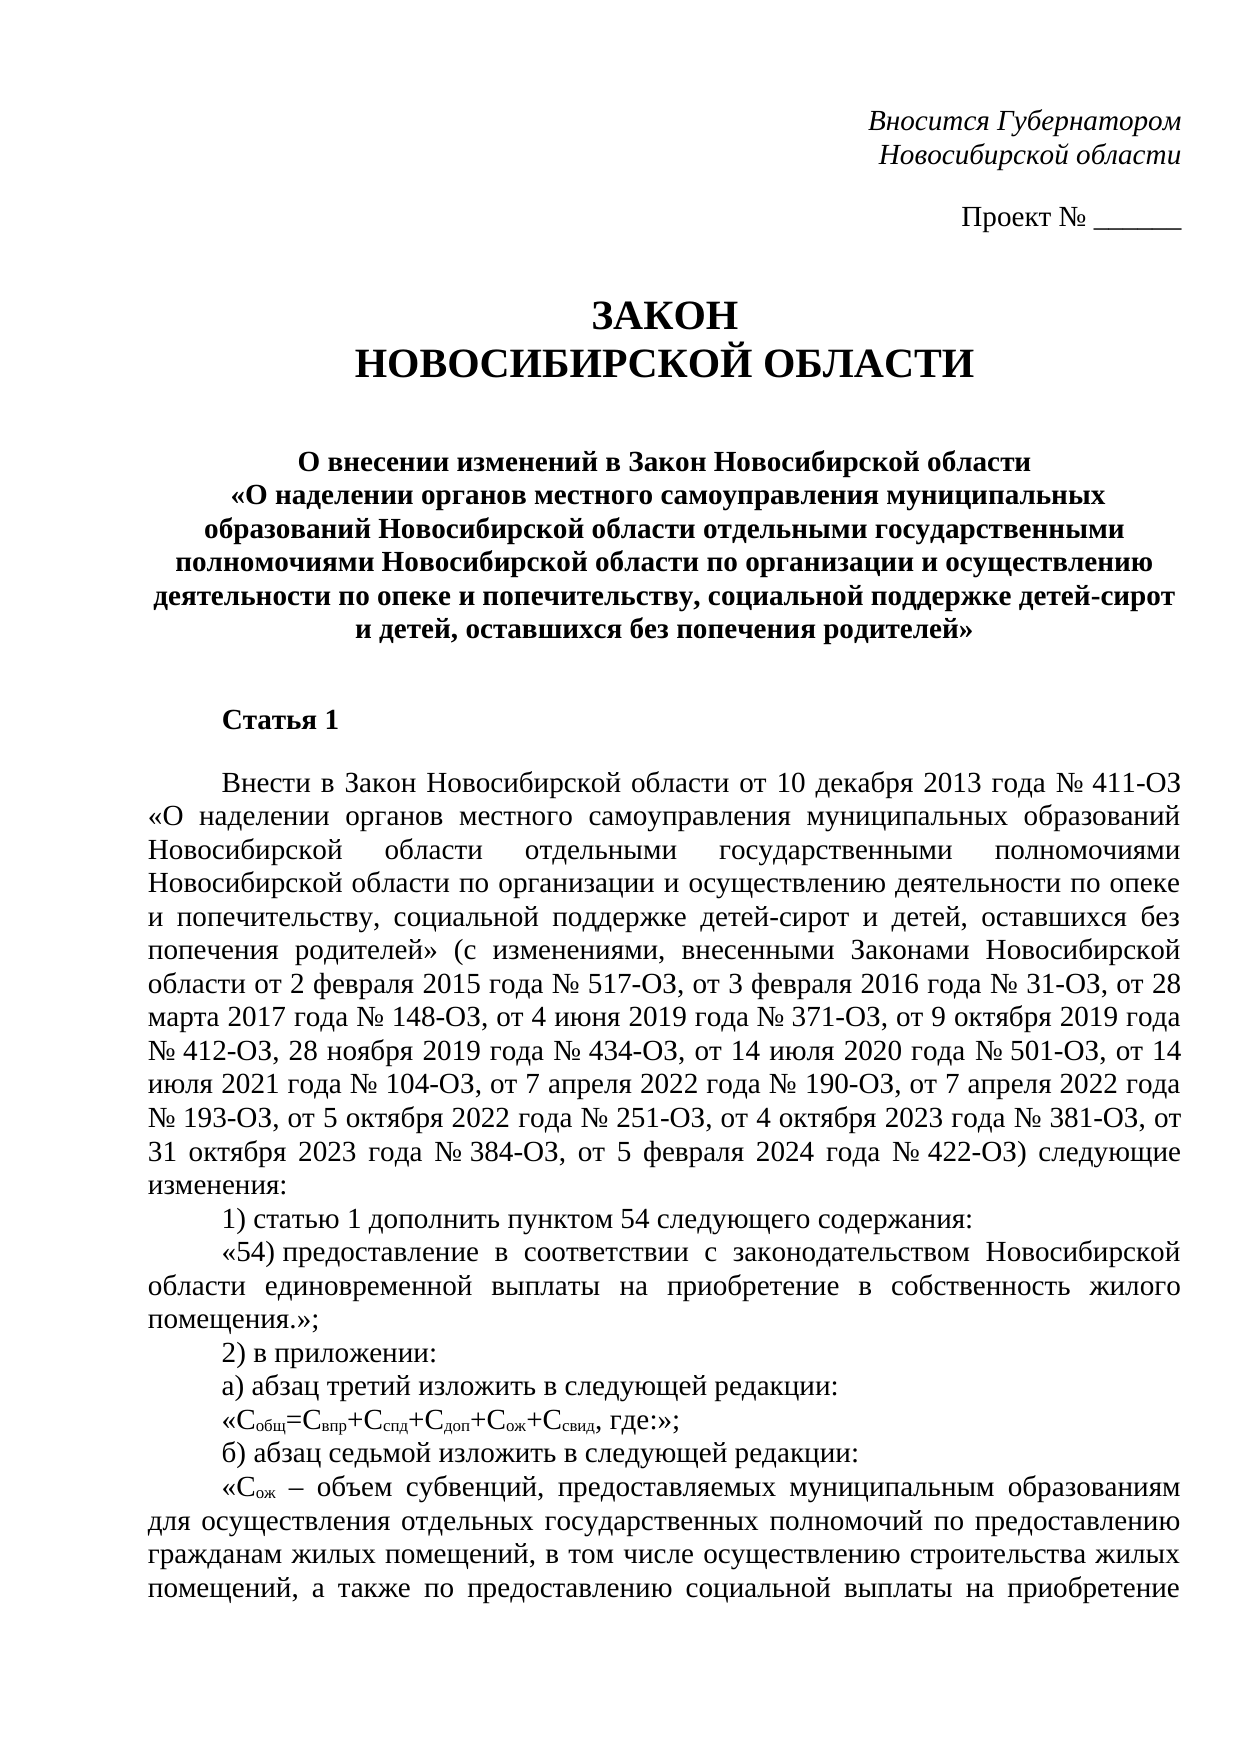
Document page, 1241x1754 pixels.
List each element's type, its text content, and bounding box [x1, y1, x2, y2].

text ЗАКОН [148, 290, 1181, 338]
text НОВОСИБИРСКОЙ ОБЛАСТИ [148, 338, 1181, 386]
text Вносится Губернатором [148, 103, 1181, 137]
text б) абзац седьмой изложить в следующей редакции: [148, 1436, 1181, 1469]
text «О наделении органов местного самоуправления муниципальных образований Новосибирской области отдельными государственными полномочиями Новосибирской области по организации и осуществлению деятельности по опеке и попечительству, социальной поддержке детей-сирот и детей, оставшихся без попечения родителей» [148, 477, 1181, 645]
text «54) предоставление в соответствии с законодательством Новосибирской области единовременной выплаты на приобретение в собственность жилого помещения.»; [148, 1234, 1181, 1335]
text «Собщ=Свпр+Сспд+Сдоп+Сож+Ссвид, где:»; [148, 1402, 1181, 1436]
text О внесении изменений в Закон Новосибирской области [148, 444, 1181, 477]
text Статья 1 [148, 702, 1181, 736]
text Внести в Закон Новосибирской области от 10 декабря 2013 года № 411-ОЗ «О наделении органов местного самоуправления муниципальных образований Новосибирской области отдельными государственными полномочиями Новосибирской области по организации и осуществлению деятельности по опеке и попечительству, социальной поддержке детей-сирот и детей, оставшихся без попечения родителей» (с изменениями, внесенными Законами Новосибирской области от 2 февраля 2015 года № 517-ОЗ, от 3 февраля 2016 года № 31-ОЗ, от 28 марта 2017 года № 148-ОЗ, от 4 июня 2019 года № 371-ОЗ, от 9 октября 2019 года № 412-ОЗ, 28 ноября 2019 года № 434-ОЗ, от 14 июля 2020 года № 501-ОЗ, от 14 июля 2021 года № 104-ОЗ, от 7 апреля 2022 года № 190-ОЗ, от 7 апреля 2022 года № 193-ОЗ, от 5 октября 2022 года № 251-ОЗ, от 4 октября 2023 года № 381-ОЗ, от 31 октября 2023 года № 384-ОЗ, от 5 февраля 2024 года № 422-ОЗ) следующие изменения: [148, 765, 1181, 1201]
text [148, 1469, 1181, 1603]
text а) абзац третий изложить в следующей редакции: [148, 1368, 1181, 1402]
text 2) в приложении: [148, 1335, 1181, 1368]
text 1) статью 1 дополнить пунктом 54 следующего содержания: [148, 1201, 1181, 1234]
text Новосибирской области [148, 137, 1181, 171]
text Проект № ______ [148, 199, 1181, 233]
